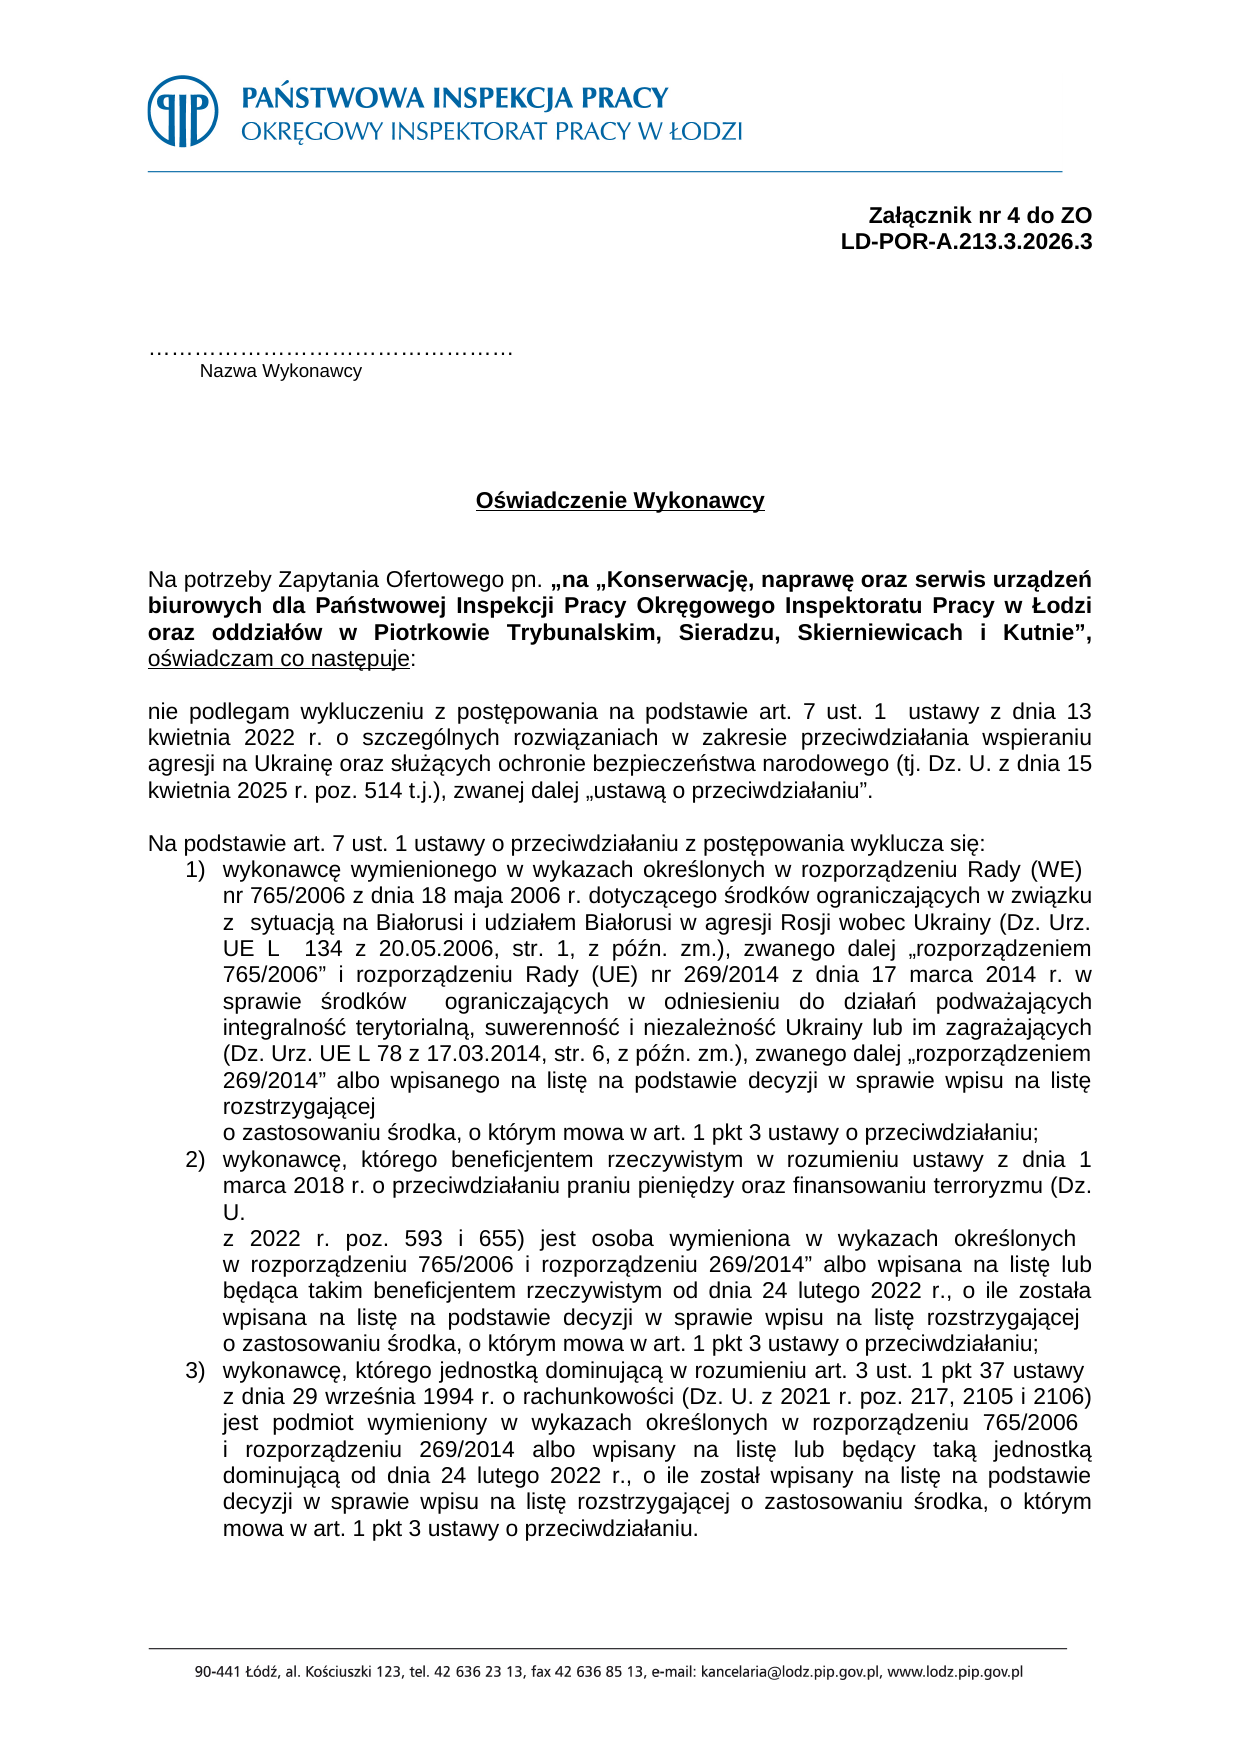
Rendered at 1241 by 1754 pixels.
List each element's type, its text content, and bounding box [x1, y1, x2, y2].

text Nazwa Wykonawcy [148, 360, 1093, 381]
text nie podlegam wykluczeniu z postępowania na podstawie art. 7 ust. 1 ustawy z dnia 13 kwietnia 2022 r. o szczególnych rozwiązaniach w zakresie przeciwdziałania wspieraniu agresji na Ukrainę oraz służących ochronie bezpieczeństwa narodowego (tj. Dz. U. z dnia 15 kwietnia 2025 r. poz. 514 t.j.), zwanej dalej „ustawą o przeciwdziałaniu”. [148, 698, 1093, 803]
list wykonawcę, którego beneficjentem rzeczywistym w rozumieniu ustawy z dnia 1 marca 2018 r. o przeciwdziałaniu praniu pieniędzy oraz finansowaniu terroryzmu (Dz. U. z 2022 r. poz. 593 i 655) jest osoba wymieniona w wykazach określonych w rozporządzeniu 765/2006 i rozporządzeniu 269/2014” albo wpisana na listę lub będąca takim beneficjentem rzeczywistym od dnia 24 lutego 2022 r., o ile została wpisana na listę na podstawie decyzji w sprawie wpisu na listę rozstrzygającej o zastosowaniu środka, o którym mowa w art. 1 pkt 3 ustawy o przeciwdziałaniu; [185, 1146, 1093, 1357]
picture [147, 1646, 1068, 1681]
text Załącznik nr 4 do ZO [590, 202, 1093, 228]
text Na potrzeby Zapytania Ofertowego pn. „na „Konserwację, naprawę oraz serwis urządzeń biurowych dla Państwowej Inspekcji Pracy Okręgowego Inspektoratu Pracy w Łodzi oraz oddziałów w Piotrkowie Trybunalskim, Sieradzu, Skierniewicach i Kutnie”, oświadczam co następuje: [148, 566, 1093, 671]
text Na podstawie art. 7 ust. 1 ustawy o przeciwdziałaniu z postępowania wyklucza się: [148, 829, 1093, 856]
text LD-POR-A.213.3.2026.3 [590, 228, 1093, 254]
text Oświadczenie Wykonawcy [148, 487, 1093, 513]
list wykonawcę, którego jednostką dominującą w rozumieniu art. 3 ust. 1 pkt 37 ustawy z dnia 29 września 1994 r. o rachunkowości (Dz. U. z 2021 r. poz. 217, 2105 i 2106) jest podmiot wymieniony w wykazach określonych w rozporządzeniu 765/2006 i rozporządzeniu 269/2014 albo wpisany na listę lub będący taką jednostką dominującą od dnia 24 lutego 2022 r., o ile został wpisany na listę na podstawie decyzji w sprawie wpisu na listę rozstrzygającej o zastosowaniu środka, o którym mowa w art. 1 pkt 3 ustawy o przeciwdziałaniu. [185, 1357, 1093, 1541]
list wykonawcę wymienionego w wykazach określonych w rozporządzeniu Rady (WE) nr 765/2006 z dnia 18 maja 2006 r. dotyczącego środków ograniczających w związku z sytuacją na Białorusi i udziałem Białorusi w agresji Rosji wobec Ukrainy (Dz. Urz. UE L 134 z 20.05.2006, str. 1, z późn. zm.), zwanego dalej „rozporządzeniem 765/2006” i rozporządzeniu Rady (UE) nr 269/2014 z dnia 17 marca 2014 r. w sprawie środków ograniczających w odniesieniu do działań podważających integralność terytorialną, suwerenność i niezależność Ukrainy lub im zagrażających (Dz. Urz. UE L 78 z 17.03.2014, str. 6, z późn. zm.), zwanego dalej „rozporządzeniem 269/2014” albo wpisanego na listę na podstawie decyzji w sprawie wpisu na listę rozstrzygającej o zastosowaniu środka, o którym mowa w art. 1 pkt 3 ustawy o przeciwdziałaniu; [185, 856, 1093, 1146]
text ………………………………………… [148, 333, 1093, 360]
picture [147, 73, 1063, 174]
